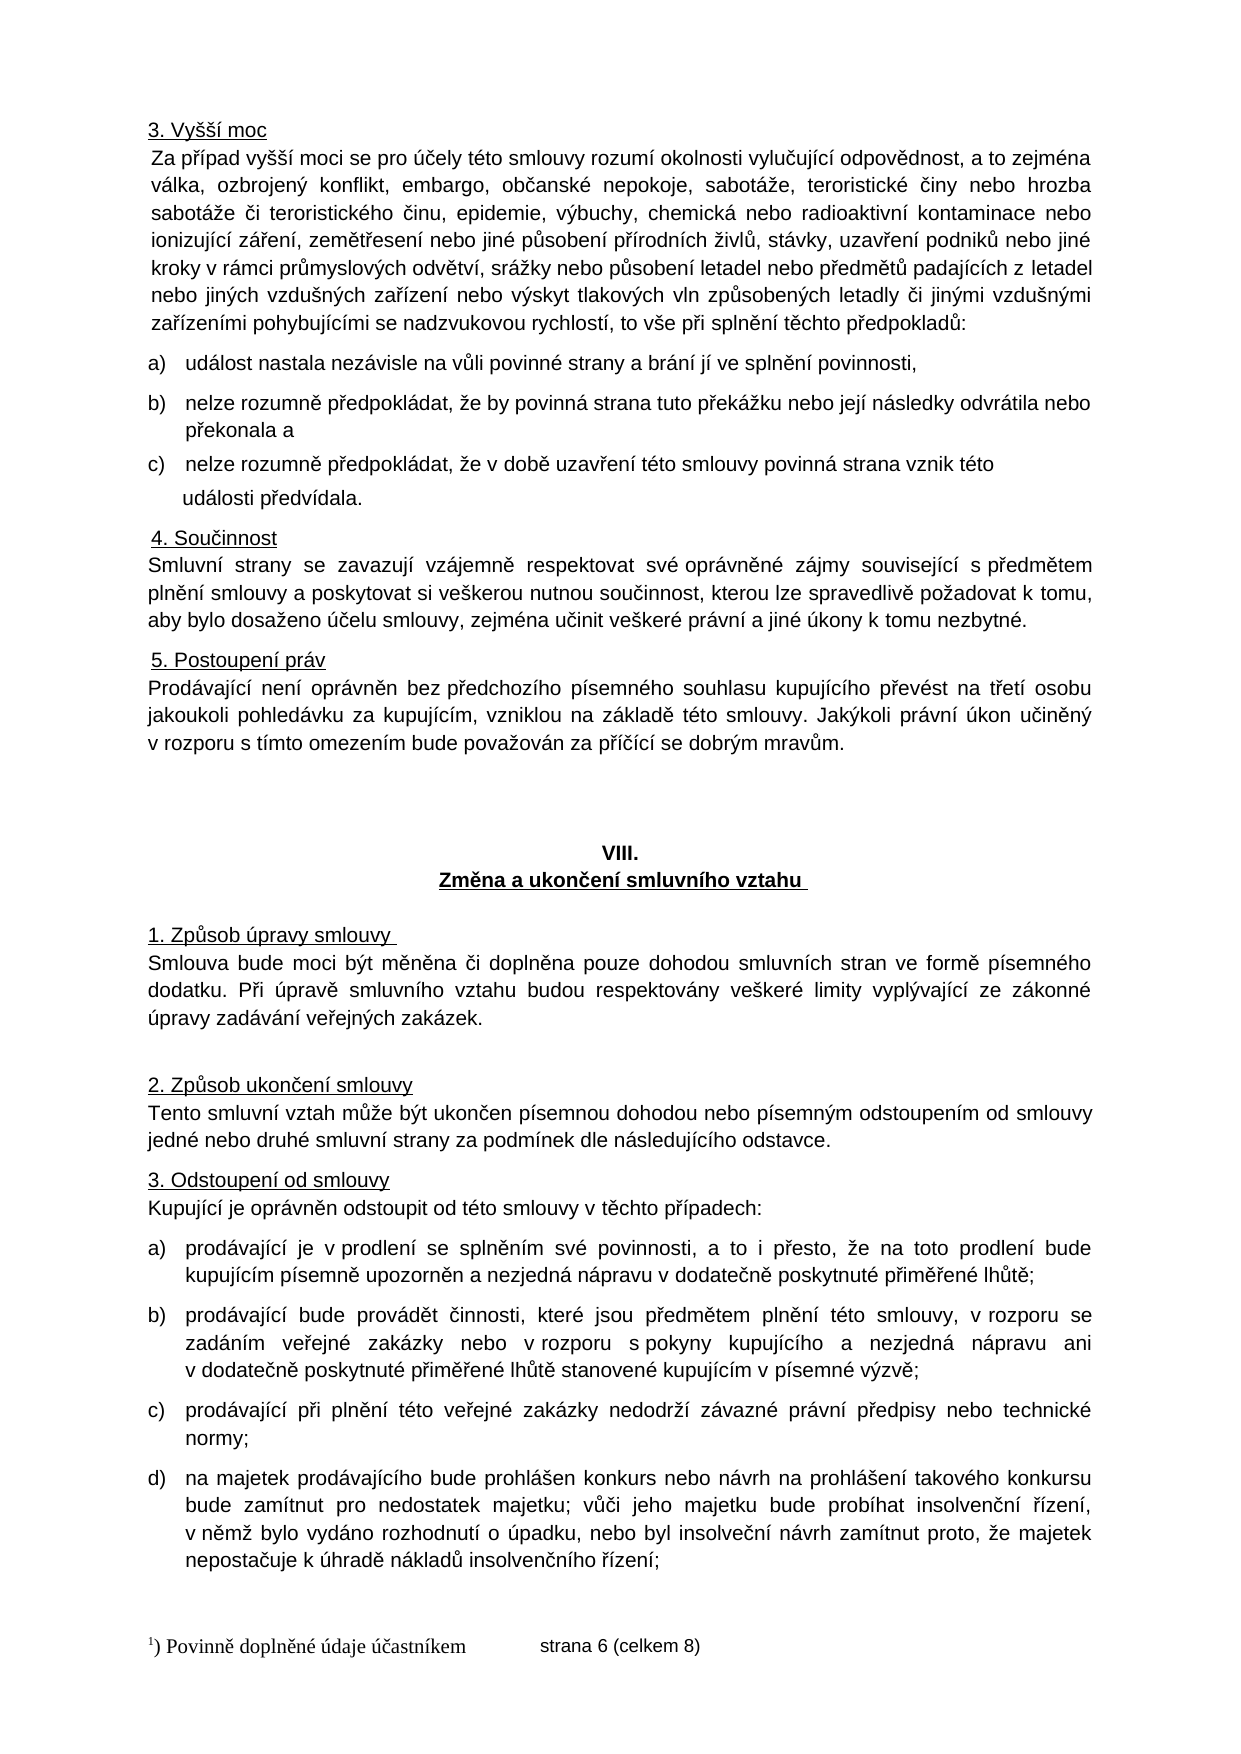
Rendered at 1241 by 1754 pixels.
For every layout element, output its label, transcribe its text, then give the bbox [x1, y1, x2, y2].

text 4. Součinnost [151, 526, 1092, 549]
text 2. Způsob ukončení smlouvy [148, 1073, 1092, 1097]
list prodávající při plnění této veřejné zakázky nedodrží závazné právní předpisy nebo technické normy; [148, 1398, 1092, 1449]
list na majetek prodávajícího bude prohlášen konkurs nebo návrh na prohlášení takového konkursu bude zamítnut pro nedostatek majetku; vůči jeho majetku bude probíhat insolvenční řízení, v němž bylo vydáno rozhodnutí o úpadku, nebo byl insolveční návrh zamítnut proto, že majetek nepostačuje k úhradě nákladů insolvenčního řízení; [148, 1466, 1092, 1572]
text Tento smluvní vztah může být ukončen písemnou dohodou nebo písemným odstoupením od smlouvy jedné nebo druhé smluvní strany za podmínek dle následujícího odstavce. [148, 1101, 1092, 1152]
text Smluvní strany se zavazují vzájemně respektovat své oprávněné zájmy související s předmětem plnění smlouvy a poskytovat si veškerou nutnou součinnost, kterou lze spravedlivě požadovat k tomu, aby bylo dosaženo účelu smlouvy, zejména učinit veškeré právní a jiné úkony k tomu nezbytné. [148, 553, 1092, 632]
text 3. Vyšší moc [148, 118, 1092, 142]
text 5. Postoupení práv [151, 648, 1092, 672]
list nelze rozumně předpokládat, že v době uzavření této smlouvy povinná strana vznik této [148, 452, 1092, 476]
text Prodávající není oprávněn bez předchozího písemného souhlasu kupujícího převést na třetí osobu jakoukoli pohledávku za kupujícím, vzniklou na základě této smlouvy. Jakýkoli právní úkon učiněný v rozporu s tímto omezením bude považován za příčící se dobrým mravům. [148, 676, 1092, 754]
text Za případ vyšší moci se pro účely této smlouvy rozumí okolnosti vylučující odpovědnost, a to zejména válka, ozbrojený konflikt, embargo, občanské nepokoje, sabotáže, teroristické činy nebo hrozba sabotáže či teroristického činu, epidemie, výbuchy, chemická nebo radioaktivní kontaminace nebo ionizující záření, zemětřesení nebo jiné působení přírodních živlů, stávky, uzavření podniků nebo jiné kroky v rámci průmyslových odvětví, srážky nebo působení letadel nebo předmětů padajících z letadel nebo jiných vzdušných zařízení nebo výskyt tlakových vln způsobených letadly či jinými vzdušnými zařízeními pohybujícími se nadzvukovou rychlostí, to vše při splnění těchto předpokladů: [151, 146, 1092, 334]
text 3. Odstoupení od smlouvy [148, 1168, 1092, 1192]
list nelze rozumně předpokládat, že by povinná strana tuto překážku nebo její následky odvrátila nebo překonala a [148, 391, 1092, 442]
text 1. Způsob úpravy smlouvy [148, 923, 1092, 947]
list prodávající je v prodlení se splněním své povinnosti, a to i přesto, že na toto prodlení bude kupujícím písemně upozorněn a nezjedná nápravu v dodatečně poskytnuté přiměřené lhůtě; [148, 1236, 1092, 1287]
text Změna a ukončení smluvního vztahu [148, 868, 1092, 892]
text události předvídala. [148, 486, 1092, 509]
text VIII. [148, 841, 1092, 864]
list událost nastala nezávisle na vůli povinné strany a brání jí ve splnění povinnosti, [148, 351, 1092, 374]
list prodávající bude provádět činnosti, které jsou předmětem plnění této smlouvy, v rozporu se zadáním veřejné zakázky nebo v rozporu s pokyny kupujícího a nezjedná nápravu ani v dodatečně poskytnuté přiměřené lhůtě stanovené kupujícím v písemné výzvě; [148, 1303, 1092, 1382]
text Kupující je oprávněn odstoupit od této smlouvy v těchto případech: [148, 1196, 1092, 1219]
text Smlouva bude moci být měněna či doplněna pouze dohodou smluvních stran ve formě písemného dodatku. Při úpravě smluvního vztahu budou respektovány veškeré limity vyplývající ze zákonné úpravy zadávání veřejných zakázek. [148, 951, 1092, 1029]
